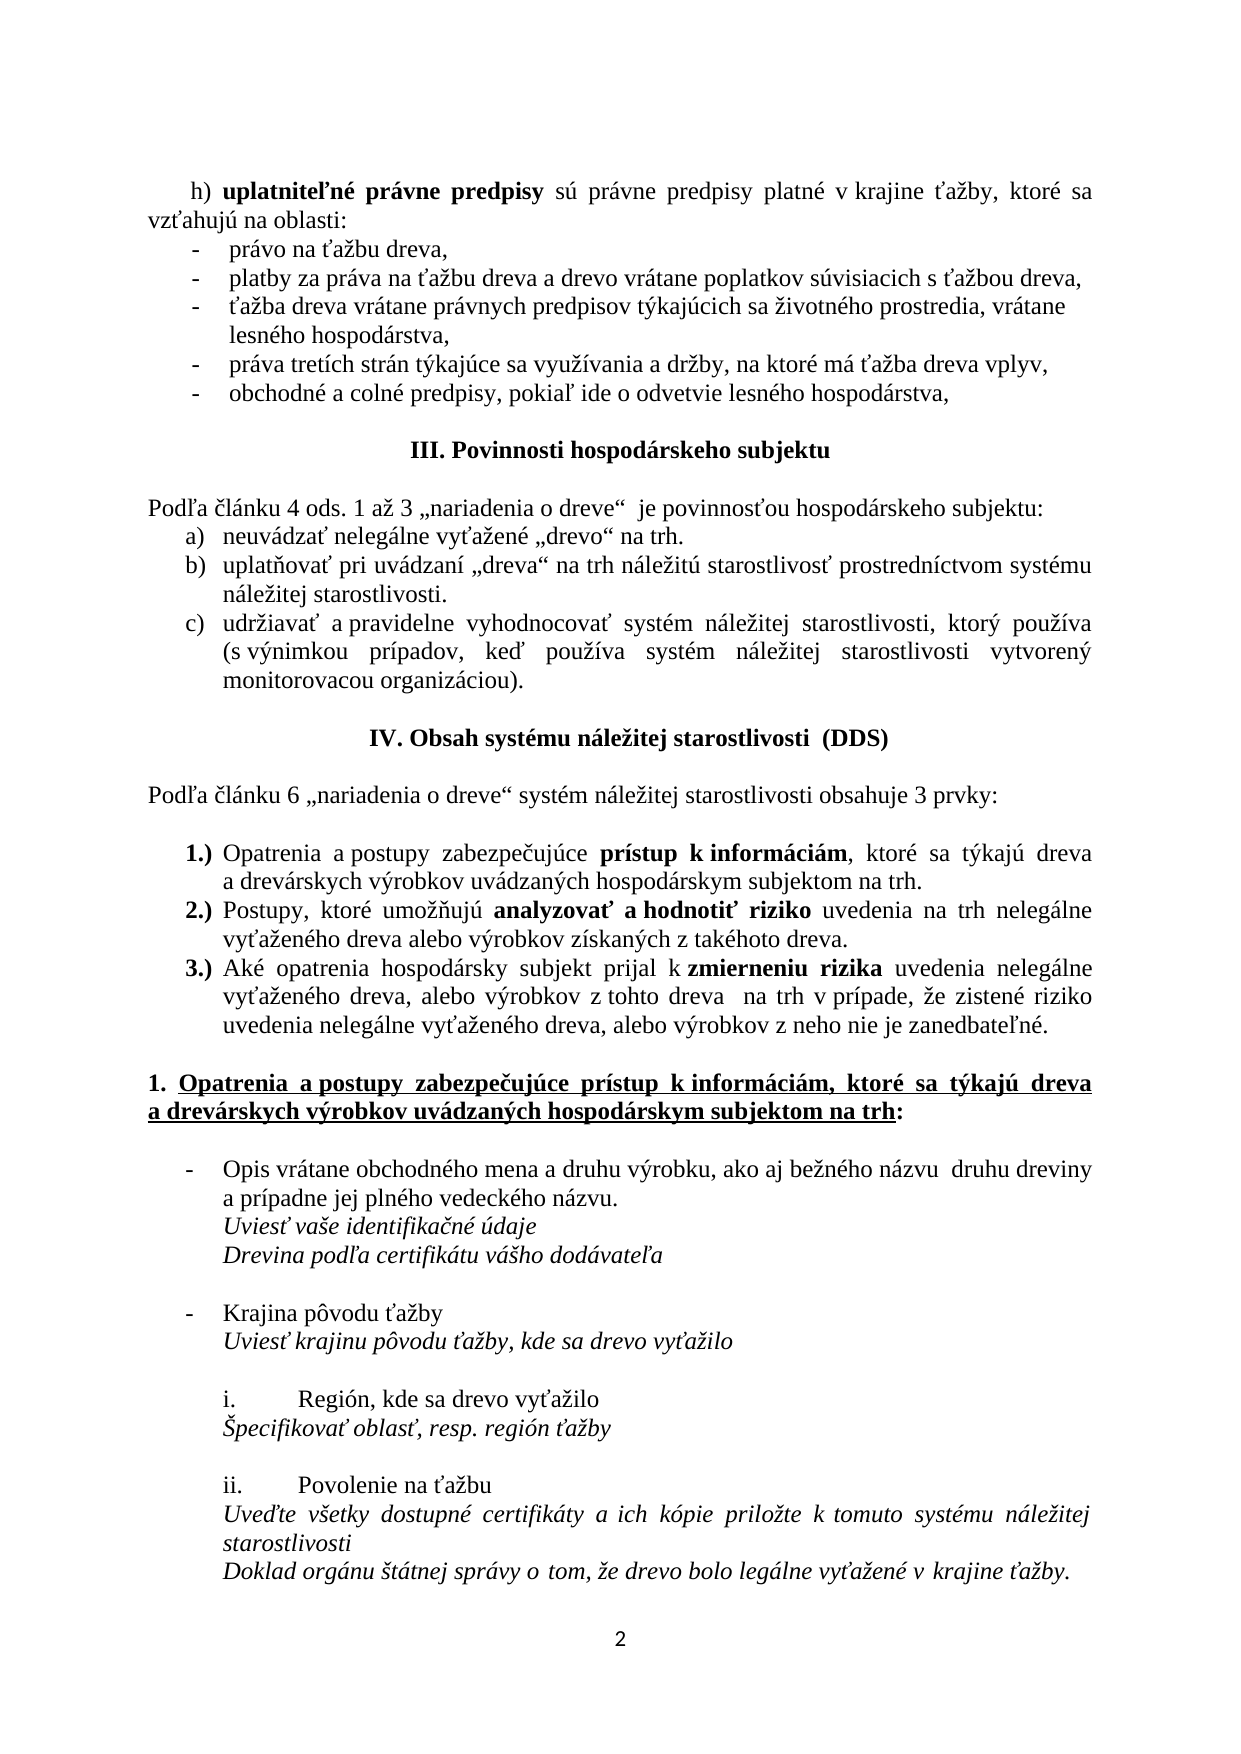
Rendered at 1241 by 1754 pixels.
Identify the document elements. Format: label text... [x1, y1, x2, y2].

list Postupy, ktoré umožňujú analyzovať a hodnotiť riziko uvedenia na trh nelegálne vyťaženého dreva alebo výrobkov získaných z takéhoto dreva. [185, 895, 1093, 953]
list Región, kde sa drevo vyťažilo [223, 1384, 1093, 1413]
list Krajina pôvodu ťažby [185, 1298, 1093, 1326]
list Povolenie na ťažbu [223, 1470, 1093, 1499]
list Opis vrátane obchodného mena a druhu výrobku, ako aj bežného názvu druhu dreviny a prípadne jej plného vedeckého názvu. [185, 1154, 1093, 1211]
text IV. Obsah systému náležitej starostlivosti (DDS) [295, 723, 1093, 751]
text Podľa článku 6 „nariadenia o dreve“ systém náležitej starostlivosti obsahuje 3 prvky: [148, 780, 1093, 809]
list neuvádzať nelegálne vyťažené „drevo“ na trh. [185, 521, 1093, 550]
list uplatňovať pri uvádzaní „dreva“ na trh náležitú starostlivosť prostredníctvom systému náležitej starostlivosti. [185, 550, 1093, 608]
list Uviesť krajinu pôvodu ťažby, kde sa drevo vyťažilo [223, 1326, 1093, 1355]
text Uveďte všetky dostupné certifikáty a ich kópie priložte k tomuto systému náležitej starostlivosti [223, 1499, 1093, 1556]
list Opatrenia a postupy zabezpečujúce prístup k informáciám, ktoré sa týkajú dreva a drevárskych výrobkov uvádzaných hospodárskym subjektom na trh. [185, 838, 1093, 895]
list platby za práva na ťažbu dreva a drevo vrátane poplatkov súvisiacich s ťažbou dreva, [191, 263, 1093, 291]
list obchodné a colné predpisy, pokiaľ ide o odvetvie lesného hospodárstva, [191, 378, 1093, 406]
list Aké opatrenia hospodársky subjekt prijal k zmierneniu rizika uvedenia nelegálne vyťaženého dreva, alebo výrobkov z tohto dreva na trh v prípade, že zistené riziko uvedenia nelegálne vyťaženého dreva, alebo výrobkov z neho nie je zanedbateľné. [185, 953, 1093, 1039]
list udržiavať a pravidelne vyhodnocovať systém náležitej starostlivosti, ktorý používa (s výnimkou prípadov, keď používa systém náležitej starostlivosti vytvorený monitorovacou organizáciou). [185, 608, 1093, 694]
list Drevina podľa certifikátu vášho dodávateľa [223, 1240, 1093, 1269]
text Špecifikovať oblasť, resp. región ťažby [223, 1413, 1093, 1441]
text 1. Opatrenia a postupy zabezpečujúce prístup k informáciám, ktoré sa týkajú dreva a drevárskych výrobkov uvádzaných hospodárskym subjektom na trh: [148, 1068, 1093, 1125]
text III. Povinnosti hospodárskeho subjektu [148, 435, 1093, 464]
list ťažba dreva vrátane právnych predpisov týkajúcich sa životného prostredia, vrátane [191, 291, 1093, 320]
text Doklad orgánu štátnej správy o tom, že drevo bolo legálne vyťažené v krajine ťažby. [223, 1556, 1093, 1585]
list lesného hospodárstva, [229, 320, 1093, 349]
text h) uplatniteľné právne predpisy sú právne predpisy platné v krajine ťažby, ktoré sa vzťahujú na oblasti: [148, 176, 1093, 234]
list práva tretích strán týkajúce sa využívania a držby, na ktoré má ťažba dreva vplyv, [191, 349, 1093, 378]
list právo na ťažbu dreva, [191, 234, 1093, 263]
list Uviesť vaše identifikačné údaje [223, 1211, 1093, 1240]
text Podľa článku 4 ods. 1 až 3 „nariadenia o dreve“ je povinnosťou hospodárskeho subjektu: [148, 493, 1093, 521]
